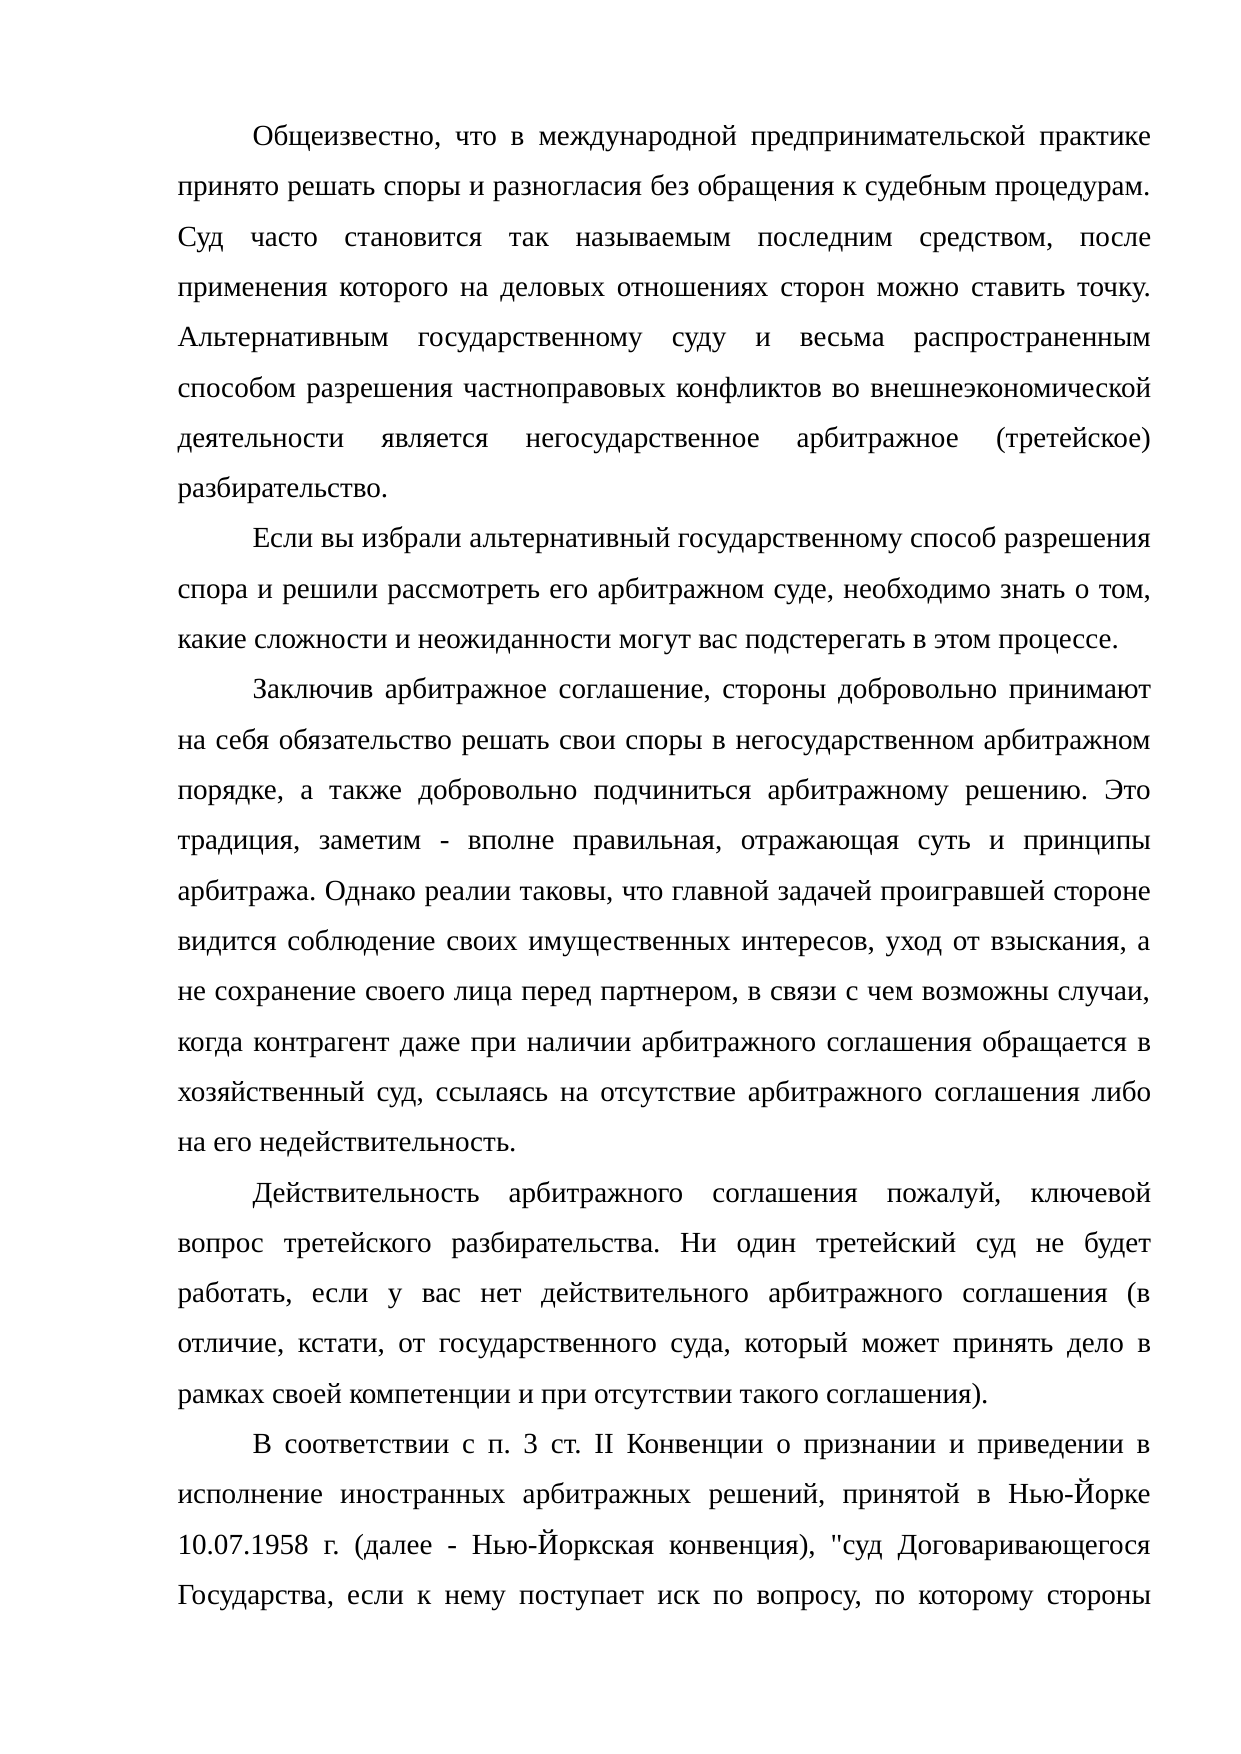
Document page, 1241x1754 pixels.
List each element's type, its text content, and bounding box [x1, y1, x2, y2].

text Если вы избрали альтернативный государственному способ разрешения спора и решили рассмотреть его арбитражном суде, необходимо знать о том, какие сложности и неожиданности могут вас подстерегать в этом процессе. [177, 521, 1152, 655]
text Заключив арбитражное соглашение, стороны добровольно принимают на себя обязательство решать свои споры в негосударственном арбитражном порядке, а также добровольно подчиниться арбитражному решению. Это традиция, заметим - вполне правильная, отражающая суть и принципы арбитража. Однако реалии таковы, что главной задачей проигравшей стороне видится соблюдение своих имущественных интересов, уход от взыскания, а не сохранение своего лица перед партнером, в связи с чем возможны случаи, когда контрагент даже при наличии арбитражного соглашения обращается в хозяйственный суд, ссылаясь на отсутствие арбитражного соглашения либо на его недействительность. [177, 672, 1152, 1158]
text Общеизвестно, что в международной предпринимательской практике принято решать споры и разногласия без обращения к судебным процедурам. Суд часто становится так называемым последним средством, после применения которого на деловых отношениях сторон можно ставить точку. Альтернативным государственному суду и весьма распространенным способом разрешения частноправовых конфликтов во внешнеэкономической деятельности является негосударственное арбитражное (третейское) разбирательство. [177, 118, 1152, 504]
text Действительность арбитражного соглашения пожалуй, ключевой вопрос третейского разбирательства. Ни один третейский суд не будет работать, если у вас нет действительного арбитражного соглашения (в отличие, кстати, от государственного суда, который может принять дело в рамках своей компетенции и при отсутствии такого соглашения). [177, 1175, 1152, 1409]
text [177, 1426, 1152, 1611]
